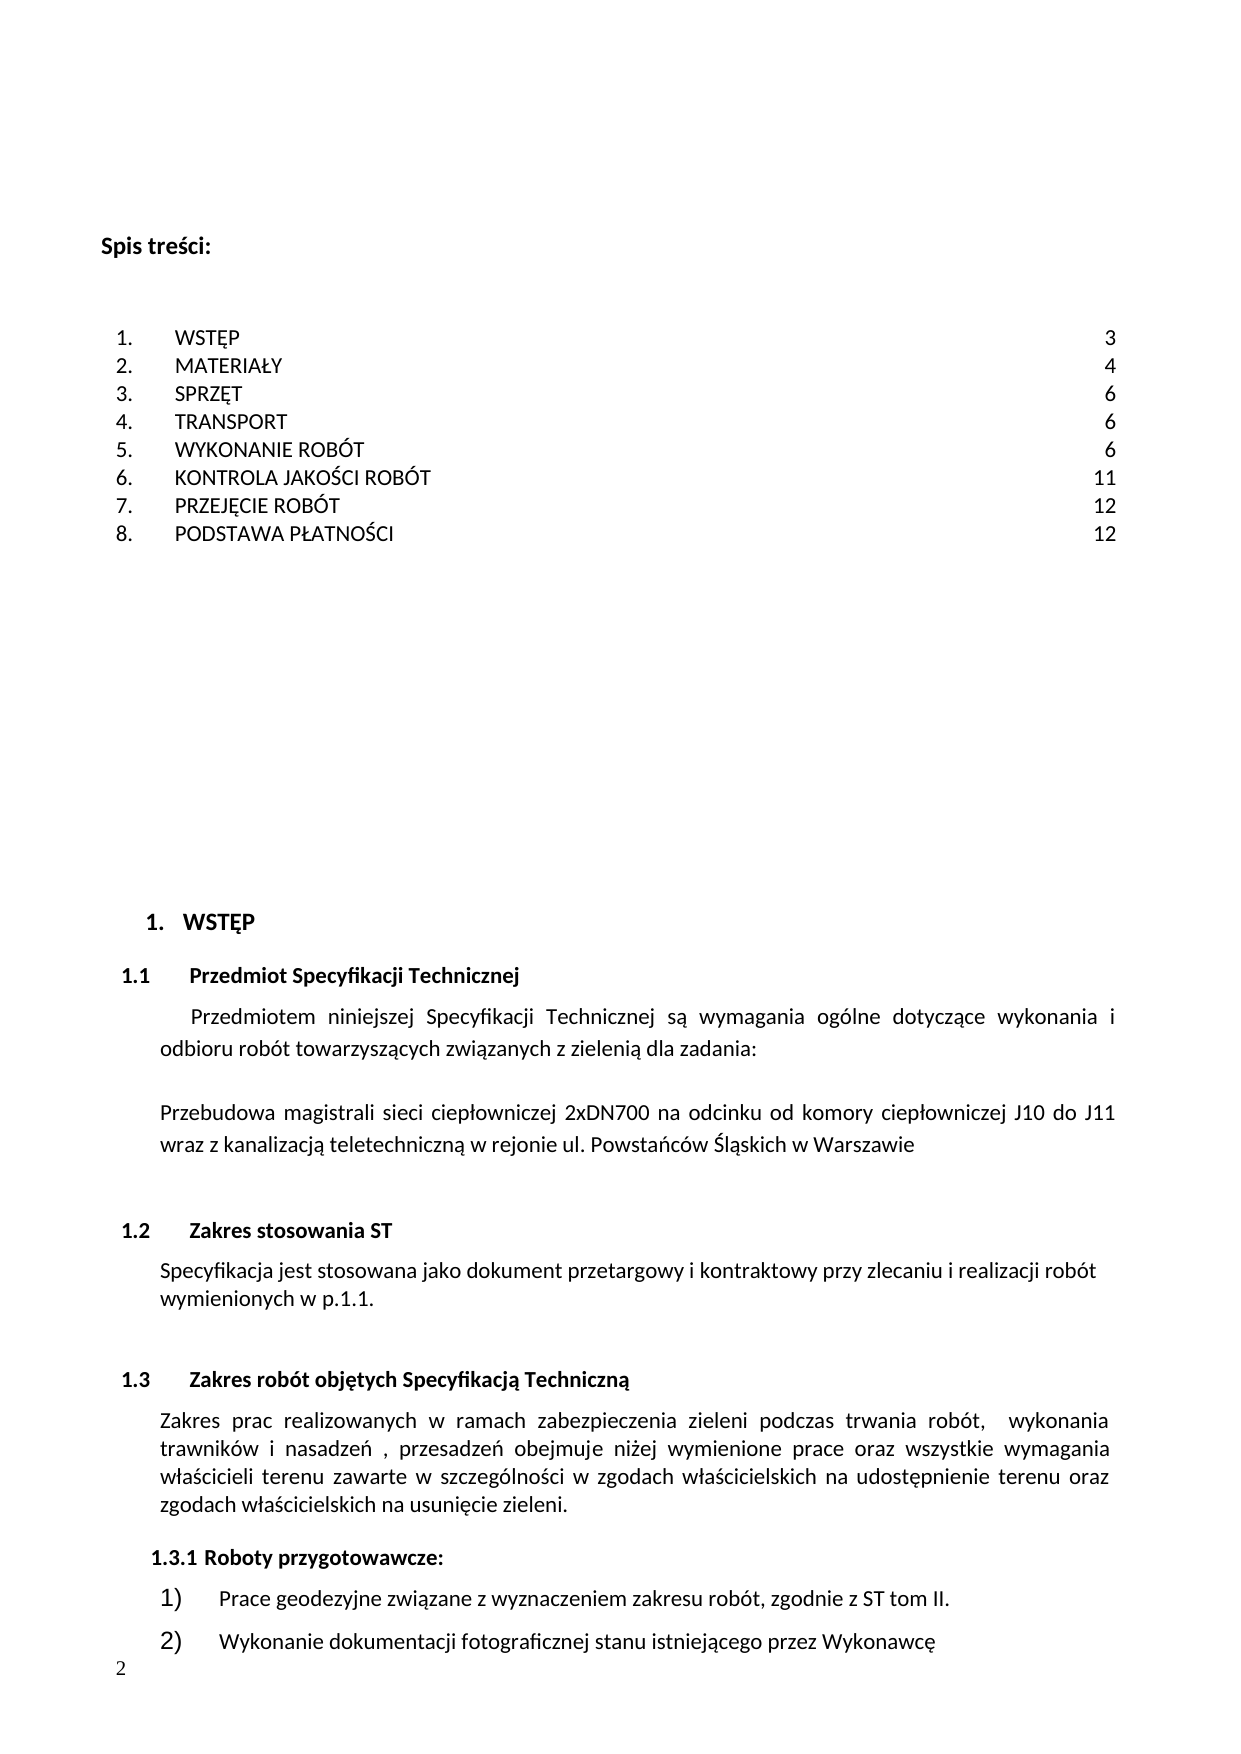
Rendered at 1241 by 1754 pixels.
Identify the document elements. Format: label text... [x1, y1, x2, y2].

list Zakres robót objętych Specyfikacją Techniczną [116, 1365, 1117, 1393]
list Roboty przygotowawcze: [145, 1543, 1117, 1571]
list Zakres stosowania ST [116, 1216, 1117, 1244]
text Spis treści: [101, 231, 1117, 261]
text Specyfikacja jest stosowana jako dokument przetargowy i kontraktowy przy zlecaniu i realizacji robót wymienionych w p.1.1. [160, 1256, 1117, 1312]
list WSTĘP [145, 906, 1117, 936]
text Przebudowa magistrali sieci ciepłowniczej 2xDN700 na odcinku od komory ciepłowniczej J10 do J11 wraz z kanalizacją teletechniczną w rejonie ul. Powstańców Śląskich w Warszawie [160, 1098, 1117, 1158]
text Przedmiotem niniejszej Specyfikacji Technicznej są wymagania ogólne dotyczące wykonania i odbioru robót towarzyszących związanych z zielenią dla zadania: [160, 1002, 1117, 1062]
text Zakres prac realizowanych w ramach zabezpieczenia zieleni podczas trwania robót, wykonania trawników i nasadzeń , przesadzeń obejmuje niżej wymienione prace oraz wszystkie wymagania właścicieli terenu zawarte w szczególności w zgodach właścicielskich na udostępnienie terenu oraz zgodach właścicielskich na usunięcie zieleni. [160, 1406, 1111, 1518]
list Prace geodezyjne związane z wyznaczeniem zakresu robót, zgodnie z ST tom II. [160, 1583, 1117, 1613]
list Przedmiot Specyfikacji Technicznej [116, 961, 1117, 989]
list Wykonanie dokumentacji fotograficznej stanu istniejącego przez Wykonawcę [160, 1626, 1117, 1655]
